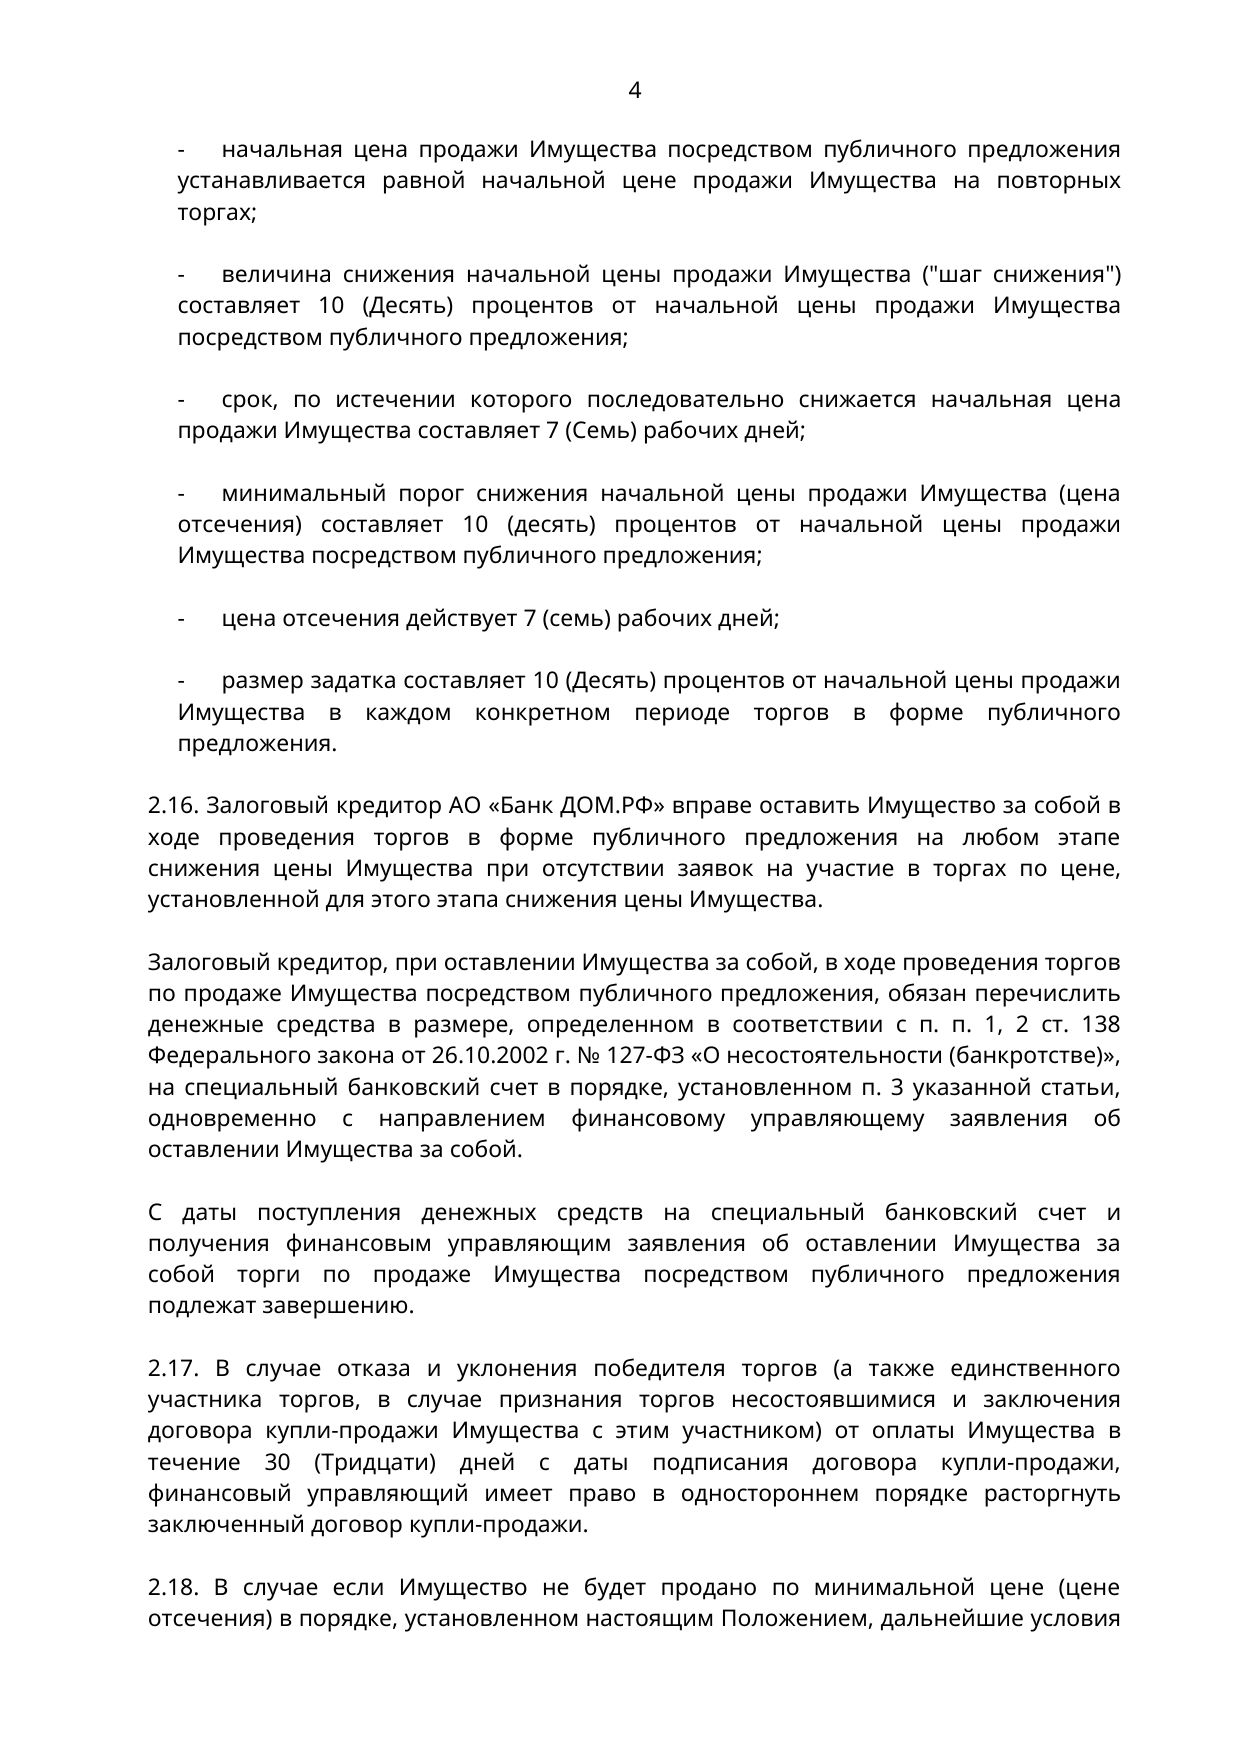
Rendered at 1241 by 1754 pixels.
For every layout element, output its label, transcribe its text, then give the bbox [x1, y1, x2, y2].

text С даты поступления денежных средств на специальный банковский счет и получения финансовым управляющим заявления об оставлении Имущества за собой торги по продаже Имущества посредством публичного предложения подлежат завершению. [148, 1196, 1122, 1321]
text Залоговый кредитор, при оставлении Имущества за собой, в ходе проведения торгов по продаже Имущества посредством публичного предложения, обязан перечислить денежные средства в размере, определенном в соответствии с п. п. 1, 2 ст. 138 Федерального закона от 26.10.2002 г. № 127-ФЗ «О несостоятельности (банкротстве)», на специальный банковский счет в порядке, установленном п. 3 указанной статьи, одновременно с направлением финансовому управляющему заявления об оставлении Имущества за собой. [148, 946, 1122, 1164]
list цена отсечения действует 7 (семь) рабочих дней; [177, 602, 1122, 633]
list начальная цена продажи Имущества посредством публичного предложения устанавливается равной начальной цене продажи Имущества на повторных торгах; [177, 133, 1122, 227]
list величина снижения начальной цены продажи Имущества ("шаг снижения") составляет 10 (Десять) процентов от начальной цены продажи Имущества посредством публичного предложения; [177, 258, 1122, 352]
list минимальный порог снижения начальной цены продажи Имущества (цена отсечения) составляет 10 (десять) процентов от начальной цены продажи Имущества посредством публичного предложения; [177, 477, 1122, 571]
text 2.16. Залоговый кредитор АО «Банк ДОМ.РФ» вправе оставить Имущество за собой в ходе проведения торгов в форме публичного предложения на любом этапе снижения цены Имущества при отсутствии заявок на участие в торгах по цене, установленной для этого этапа снижения цены Имущества. [148, 789, 1122, 914]
list размер задатка составляет 10 (Десять) процентов от начальной цены продажи Имущества в каждом конкретном периоде торгов в форме публичного предложения. [177, 664, 1122, 758]
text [148, 1571, 1122, 1633]
list срок, по истечении которого последовательно снижается начальная цена продажи Имущества составляет 7 (Семь) рабочих дней; [177, 383, 1122, 446]
text 2.17. В случае отказа и уклонения победителя торгов (а также единственного участника торгов, в случае признания торгов несостоявшимися и заключения договора купли-продажи Имущества с этим участником) от оплаты Имущества в течение 30 (Тридцати) дней с даты подписания договора купли-продажи, финансовый управляющий имеет право в одностороннем порядке расторгнуть заключенный договор купли-продажи. [148, 1352, 1122, 1539]
